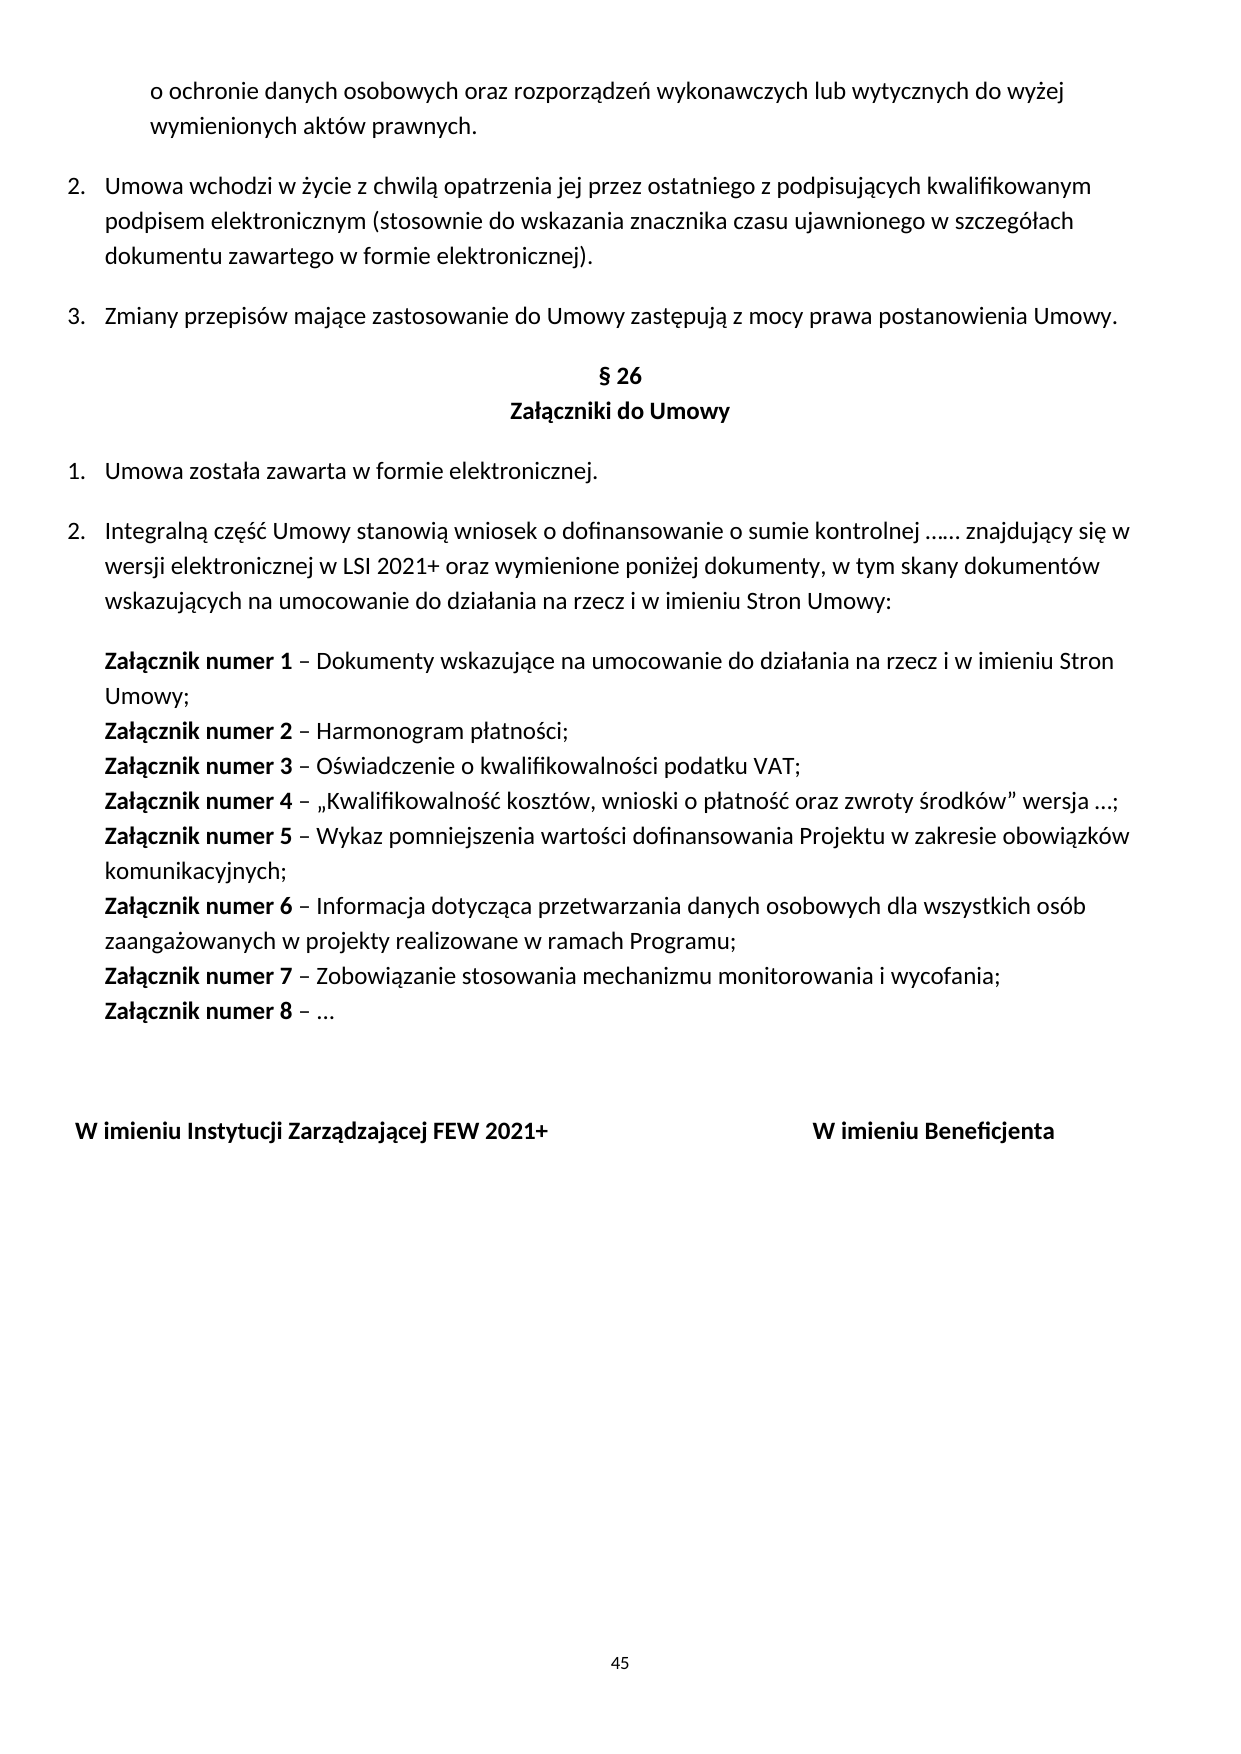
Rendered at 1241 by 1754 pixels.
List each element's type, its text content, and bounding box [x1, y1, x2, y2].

text Załącznik numer 6 – Informacja dotycząca przetwarzania danych osobowych dla wszystkich osób zaangażowanych w projekty realizowane w ramach Programu; [104, 890, 1165, 956]
text Załącznik numer 3 – Oświadczenie o kwalifikowalności podatku VAT; [104, 750, 1165, 781]
text Załącznik numer 2 – Harmonogram płatności; [104, 715, 1165, 746]
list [112, 75, 1165, 141]
text Załącznik numer 5 – Wykaz pomniejszenia wartości dofinansowania Projektu w zakresie obowiązków komunikacyjnych; [104, 820, 1165, 886]
list Umowa została zawarta w formie elektronicznej. [67, 455, 1165, 486]
text Załącznik numer 4 – „Kwalifikowalność kosztów, wnioski o płatność oraz zwroty środków” wersja …; [104, 785, 1165, 816]
text Załącznik numer 8 – ... [104, 995, 1165, 1026]
text Umowa wchodzi w życie z chwilą opatrzenia jej przez ostatniego z podpisujących kwalifikowanym podpisem elektronicznym (stosownie do wskazania znacznika czasu ujawnionego w szczegółach dokumentu zawartego w formie elektronicznej). [67, 170, 1165, 271]
subtitle § 26 [75, 360, 1165, 391]
text Załącznik numer 7 – Zobowiązanie stosowania mechanizmu monitorowania i wycofania; [104, 960, 1165, 991]
subtitle Załączniki do Umowy [75, 395, 1165, 426]
text W imieniu Instytucji Zarządzającej FEW 2021+ W imieniu Beneficjenta [75, 1115, 1165, 1146]
text Zmiany przepisów mające zastosowanie do Umowy zastępują z mocy prawa postanowienia Umowy. [67, 300, 1165, 331]
list Integralną część Umowy stanowią wniosek o dofinansowanie o sumie kontrolnej …… znajdujący się w wersji elektronicznej w LSI 2021+ oraz wymienione poniżej dokumenty, w tym skany dokumentów wskazujących na umocowanie do działania na rzecz i w imieniu Stron Umowy: [67, 515, 1165, 616]
text Załącznik numer 1 – Dokumenty wskazujące na umocowanie do działania na rzecz i w imieniu Stron Umowy; [104, 645, 1165, 711]
